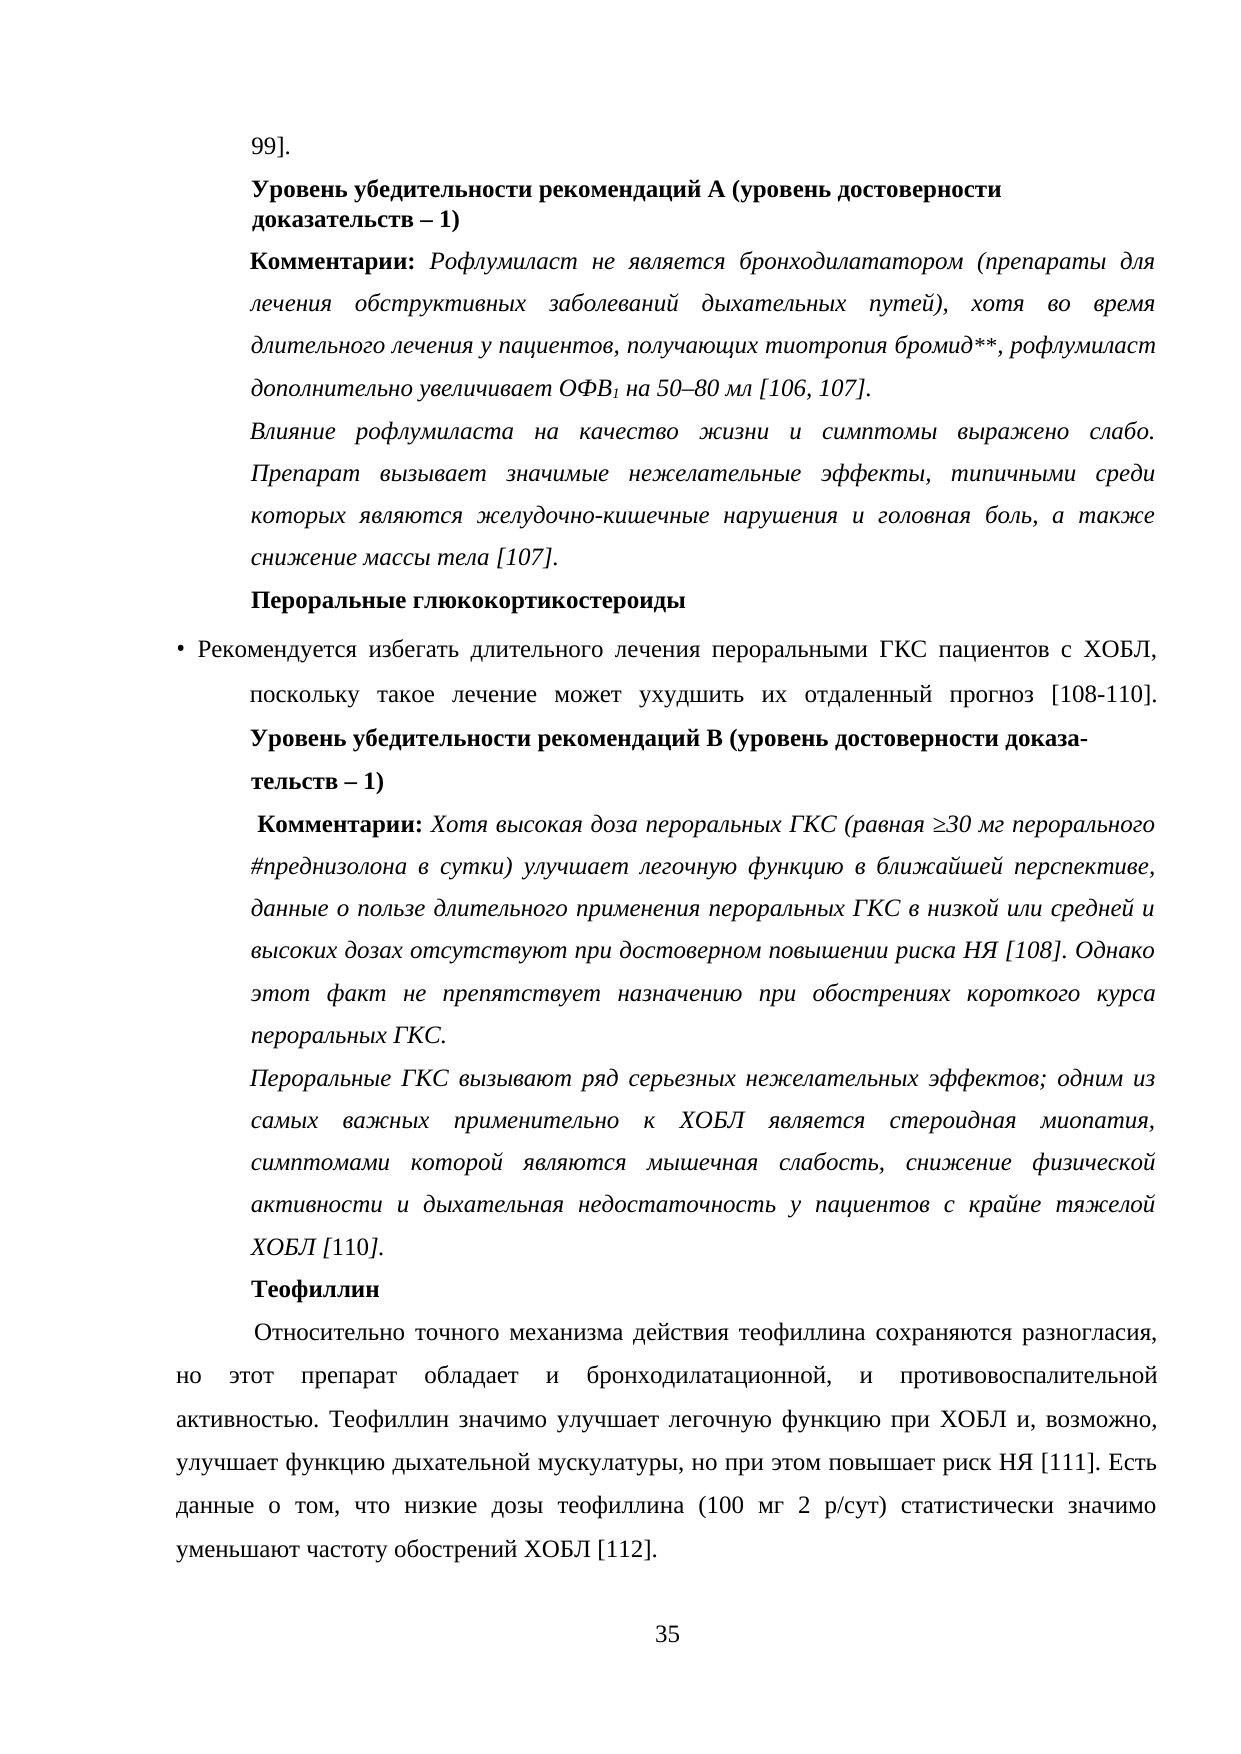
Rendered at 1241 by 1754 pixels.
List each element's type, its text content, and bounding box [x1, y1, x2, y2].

text Пероральные ГКС вызывают ряд серьезных нежелательных эффектов; одним из самых важных применительно к ХОБЛ является стероидная миопатия, симптомами которой являются мышечная слабость, снижение физической активности и дыхательная недостаточность у пациентов с крайне тяжелой ХОБЛ [110]. [249, 1063, 1158, 1260]
text Комментарии: Хотя высокая доза пероральных ГКС (равная ≥30 мг перорального #преднизолона в сутки) улучшает легочную функцию в ближайшей перспективе, данные о пользе длительного применения пероральных ГКС в низкой или средней и высоких дозах отсутствуют при достоверном повышении риска НЯ [108]. Однако этот факт не препятствует назначению при обострениях короткого курса пероральных ГКС. [249, 809, 1158, 1049]
subtitle Пероральные глюкокортикостероиды [251, 585, 1159, 614]
subtitle Теофиллин [251, 1274, 1159, 1303]
subtitle тельств – 1) [251, 766, 1159, 795]
text • Рекомендуется избегать длительного лечения пероральными ГКС пациентов с ХОБЛ, поскольку такое лечение может ухудшить их отдаленный прогноз [108-110]. Уровень убедительности рекомендаций B (уровень достоверности доказа- [176, 631, 1158, 751]
text 99]. [251, 131, 1158, 160]
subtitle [251, 174, 1159, 232]
text Влияние рофлумиласта на качество жизни и симптомы выражено слабо. Препарат вызывает значимые нежелательные эффекты, типичными среди которых являются желудочно-кишечные нарушения и головная боль, а также снижение массы тела [107]. [249, 416, 1158, 571]
text Относительно точного механизма действия теофиллина сохраняются разногласия, но этот препарат обладает и бронходилатационной, и противовоспалительной активностью. Теофиллин значимо улучшает легочную функцию при ХОБЛ и, возможно, улучшает функцию дыхательной мускулатуры, но при этом повышает риск НЯ [111]. Есть данные о том, что низкие дозы теофиллина (100 мг 2 р/сут) статистически значимо уменьшают частоту обострений ХОБЛ [112]. [176, 1317, 1158, 1563]
text Комментарии: Рофлумиласт не является бронходилататором (препараты для лечения обструктивных заболеваний дыхательных путей), хотя во время длительного лечения у пациентов, получающих тиотропия бромид**, рофлумиласт дополнительно увеличивает ОФВ1 на 50–80 мл [106, 107]. [249, 246, 1158, 402]
